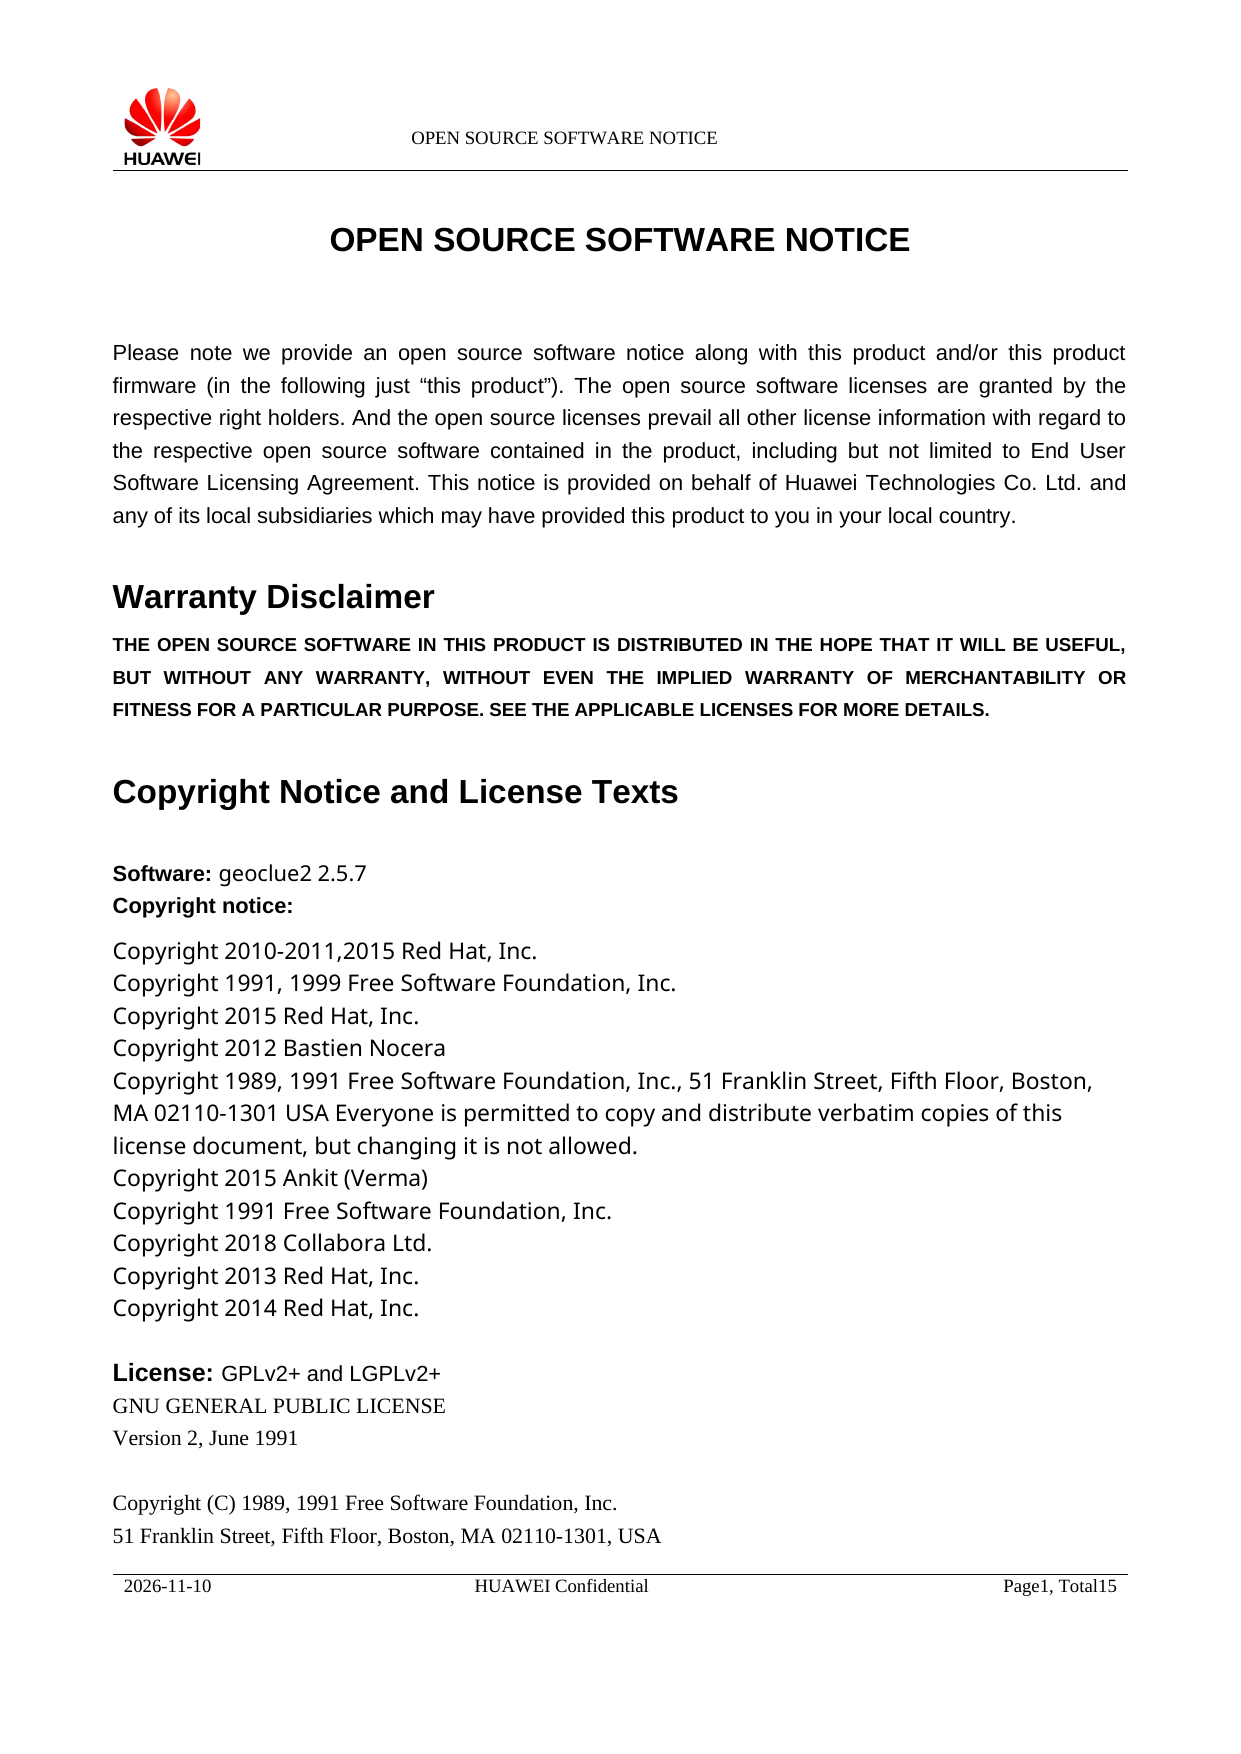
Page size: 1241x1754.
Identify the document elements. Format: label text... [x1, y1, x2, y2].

text The open source software in this product is distributed in the hope that it will be useful, but WITHOUT ANY WARRANTY, without even the implied warranty of MERCHANTABILITY or FITNESS FOR A PARTICULAR PURPOSE. See the applicable licenses for more details. [112, 629, 1128, 726]
picture [124, 88, 201, 165]
text OPEN SOURCE SOFTWARE NOTICE [112, 206, 1128, 271]
title Software: geoclue2 2.5.7 [112, 856, 1128, 889]
text Copyright notice: [112, 889, 1128, 921]
text Please note we provide an open source software notice along with this product and/or this product firmware (in the following just “this product”). The open source software licenses are granted by the respective right holders. And the open source licenses prevail all other license information with regard to the respective open source software contained in the product, including but not limited to End User Software Licensing Agreement. This notice is provided on behalf of Huawei Technologies Co. Ltd. and any of its local subsidiaries which may have provided this product to you in your local country. [112, 336, 1128, 531]
text Copyright Notice and License Texts [112, 759, 1128, 824]
text License: GPLv2+ and LGPLv2+ [112, 1356, 1128, 1389]
text Warranty Disclaimer [112, 564, 1128, 629]
text Copyright 2010-2011,2015 Red Hat, Inc. Copyright 1991, 1999 Free Software Foundation, Inc. Copyright 2015 Red Hat, Inc. Copyright 2012 Bastien Nocera Copyright 1989, 1991 Free Software Foundation, Inc., 51 Franklin Street, Fifth Floor, Boston, MA 02110-1301 USA Everyone is permitted to copy and distribute verbatim copies of this license document, but changing it is not allowed. Copyright 2015 Ankit (Verma) Copyright 1991 Free Software Foundation, Inc. Copyright 2018 Collabora Ltd. Copyright 2013 Red Hat, Inc. Copyright 2014 Red Hat, Inc. [112, 934, 1128, 1356]
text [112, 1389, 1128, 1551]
